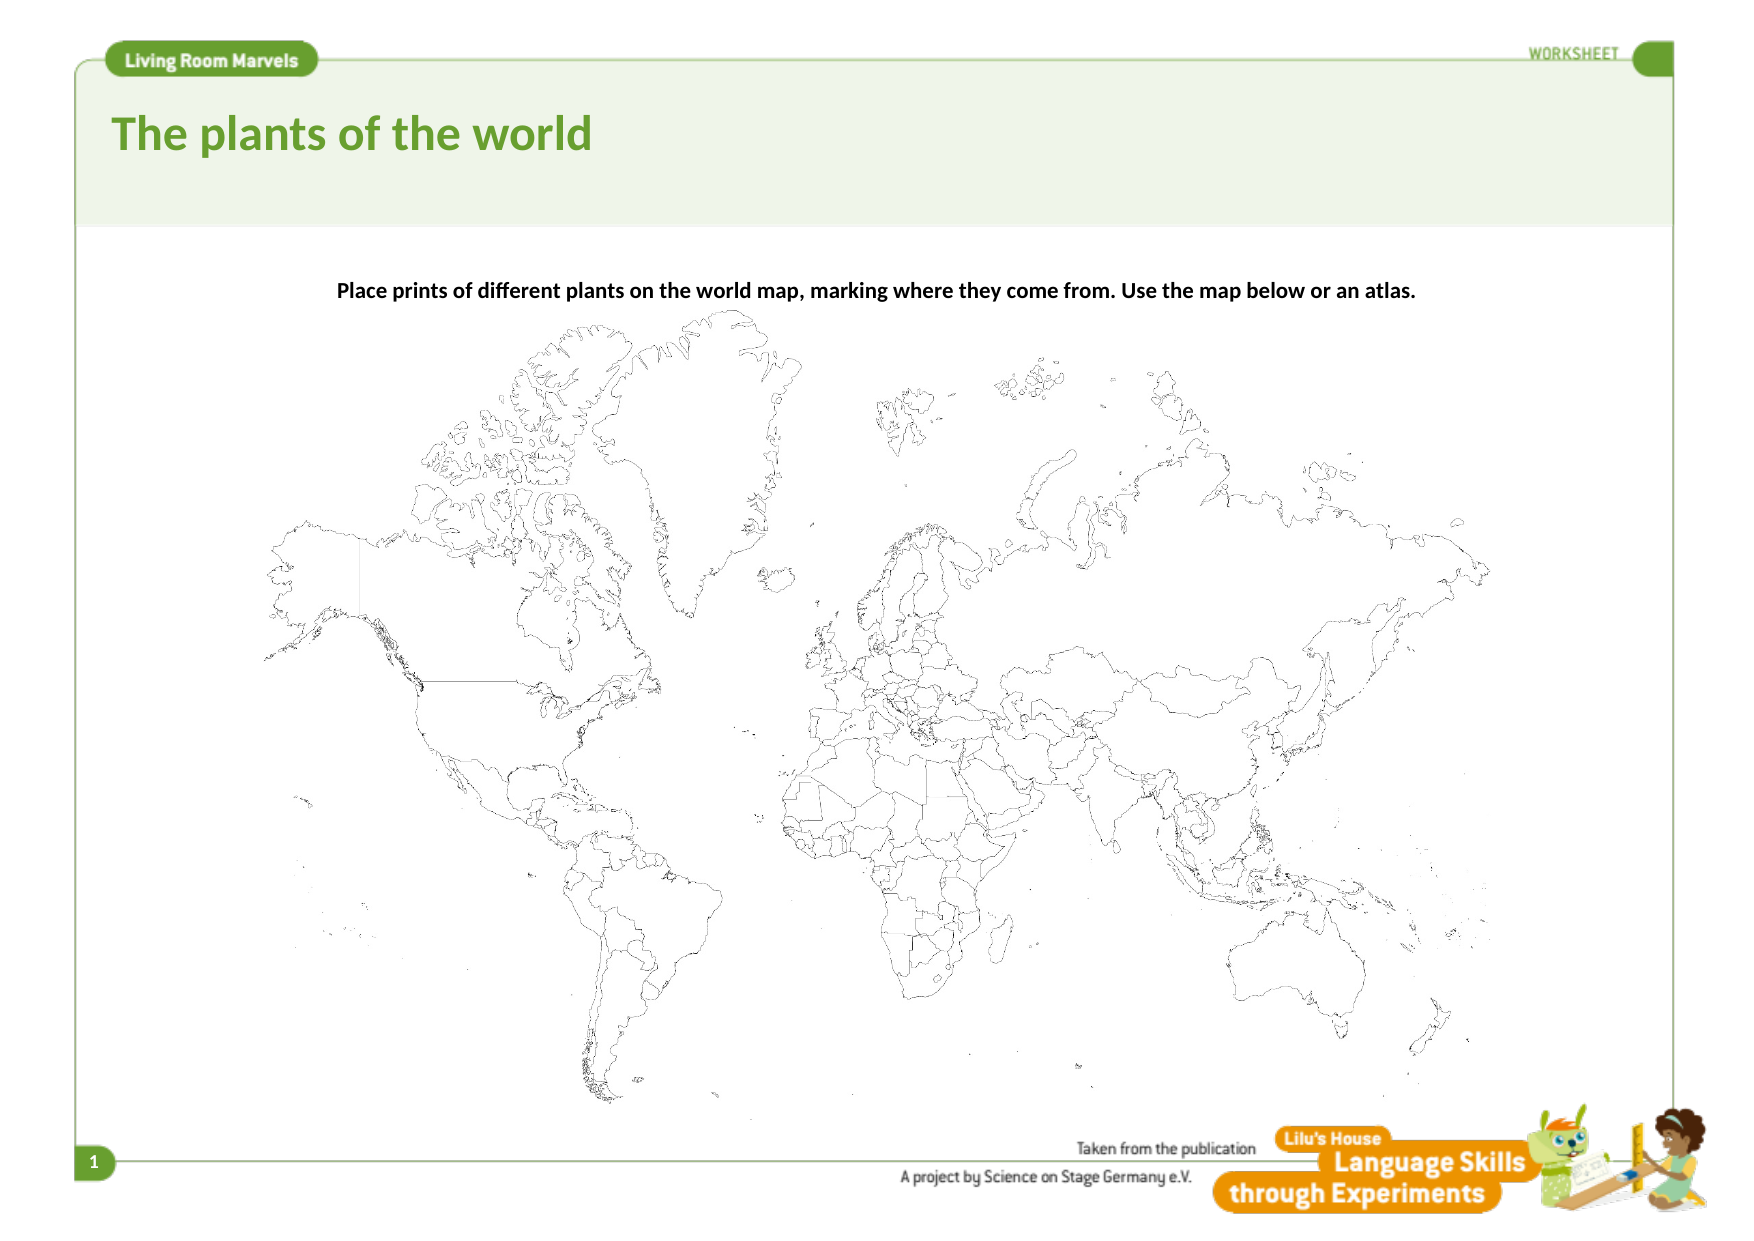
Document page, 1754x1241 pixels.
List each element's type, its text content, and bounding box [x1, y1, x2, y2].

text Place prints of different plants on the world map, marking where they come from. Use the map below or an atlas. [118, 276, 1636, 304]
picture [263, 310, 1491, 1120]
